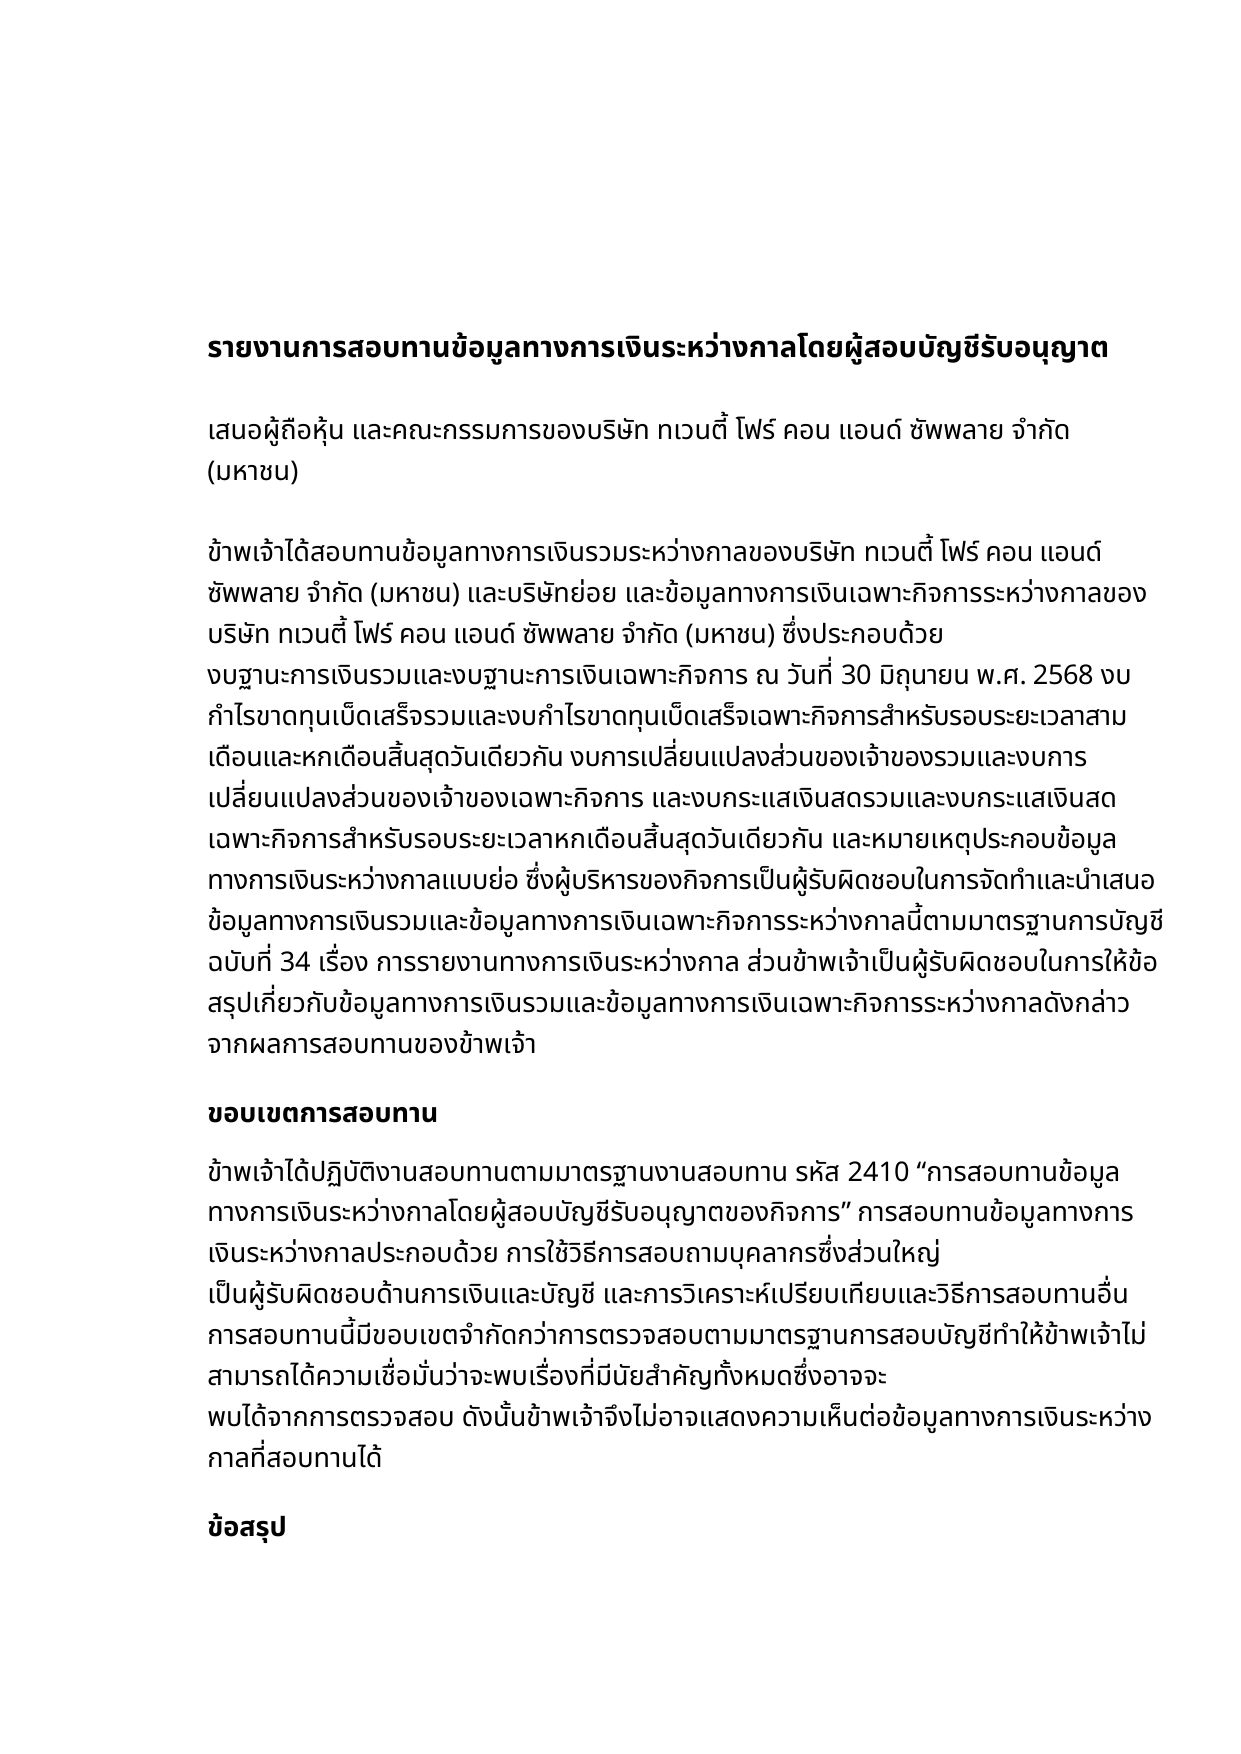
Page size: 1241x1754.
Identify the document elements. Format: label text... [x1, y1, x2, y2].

text ขอบเขตการสอบทาน [207, 1094, 1165, 1135]
text เสนอผู้ถือหุ้น และคณะกรรมการของบริษัท ทเวนตี้ โฟร์ คอน แอนด์ ซัพพลาย จำกัด (มหาชน) [207, 411, 1165, 493]
text รายงานการสอบทานข้อมูลทางการเงินระหว่างกาลโดยผู้สอบบัญชีรับอนุญาต [207, 327, 1165, 371]
text ข้อสรุป [207, 1508, 1165, 1549]
text ข้าพเจ้าได้สอบทานข้อมูลทางการเงินรวมระหว่างกาลของบริษัท ทเวนตี้ โฟร์ คอน แอนด์ ซัพพลาย จำกัด (มหาชน) และบริษัทย่อย และข้อมูลทางการเงินเฉพาะกิจการระหว่างกาลของบริษัท ทเวนตี้ โฟร์ คอน แอนด์ ซัพพลาย จำกัด (มหาชน) ซึ่งประกอบด้วย งบฐานะการเงินรวมและงบฐานะการเงินเฉพาะกิจการ ณ วันที่ 30 มิถุนายน พ.ศ. 2568 งบกำไรขาดทุนเบ็ดเสร็จรวมและงบกำไรขาดทุนเบ็ดเสร็จเฉพาะกิจการสำหรับรอบระยะเวลาสามเดือนและหกเดือนสิ้นสุดวันเดียวกัน งบการเปลี่ยนแปลงส่วนของเจ้าของรวมและงบการเปลี่ยนแปลงส่วนของเจ้าของเฉพาะกิจการ และงบกระแสเงินสดรวมและงบกระแสเงินสดเฉพาะกิจการสำหรับรอบระยะเวลาหกเดือนสิ้นสุดวันเดียวกัน และหมายเหตุประกอบข้อมูลทางการเงินระหว่างกาลแบบย่อ ซึ่งผู้บริหารของกิจการเป็นผู้รับผิดชอบในการจัดทำและนำเสนอข้อมูลทางการเงินรวมและข้อมูลทางการเงินเฉพาะกิจการระหว่างกาลนี้ตามมาตรฐานการบัญชีฉบับที่ 34 เรื่อง การรายงานทางการเงินระหว่างกาล ส่วนข้าพเจ้าเป็นผู้รับผิดชอบในการให้ข้อสรุปเกี่ยวกับข้อมูลทางการเงินรวมและข้อมูลทางการเงินเฉพาะกิจการระหว่างกาลดังกล่าวจากผลการสอบทานของข้าพเจ้า [207, 532, 1165, 1066]
text ข้าพเจ้าได้ปฏิบัติงานสอบทานตามมาตรฐานงานสอบทาน รหัส 2410 “การสอบทานข้อมูลทางการเงินระหว่างกาลโดยผู้สอบบัญชีรับอนุญาตของกิจการ” การสอบทานข้อมูลทางการเงินระหว่างกาลประกอบด้วย การใช้วิธีการสอบถามบุคลากรซึ่งส่วนใหญ่ เป็นผู้รับผิดชอบด้านการเงินและบัญชี และการวิเคราะห์เปรียบเทียบและวิธีการสอบทานอื่น การสอบทานนี้มีขอบเขตจำกัดกว่าการตรวจสอบตามมาตรฐานการสอบบัญชีทำให้ข้าพเจ้าไม่สามารถได้ความเชื่อมั่นว่าจะพบเรื่องที่มีนัยสำคัญทั้งหมดซึ่งอาจจะ พบได้จากการตรวจสอบ ดังนั้นข้าพเจ้าจึงไม่อาจแสดงความเห็นต่อข้อมูลทางการเงินระหว่างกาลที่สอบทานได้ [207, 1152, 1165, 1480]
